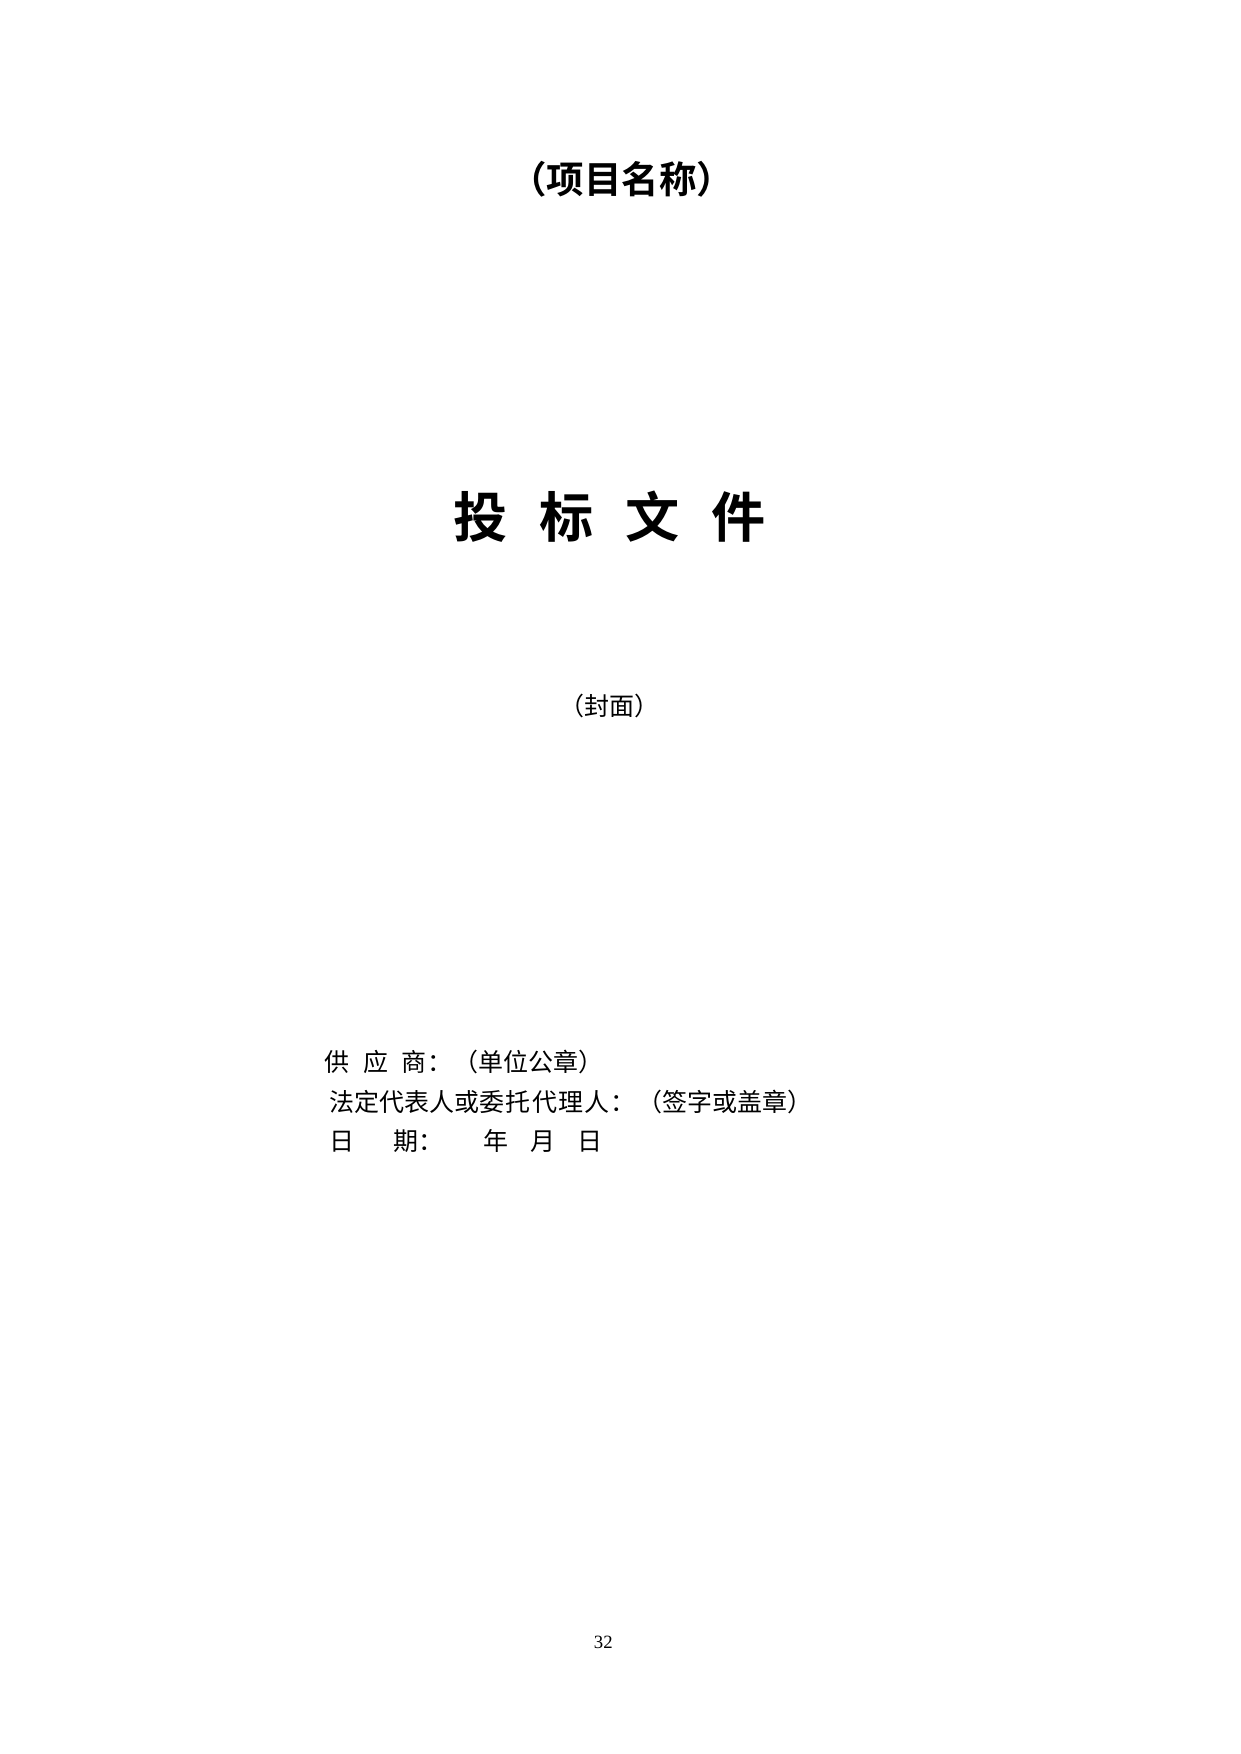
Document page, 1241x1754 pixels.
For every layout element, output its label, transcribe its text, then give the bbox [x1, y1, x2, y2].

text （项目名称） [95, 137, 1124, 216]
text 投 标 文 件 [95, 474, 1124, 554]
text 供 应 商：（单位公章） [204, 1041, 1124, 1080]
text 日 期： 年 月 日 [204, 1120, 1124, 1159]
text （封面） [95, 684, 1124, 724]
text 法定代表人或委托代理人：（签字或盖章） [204, 1080, 1124, 1120]
